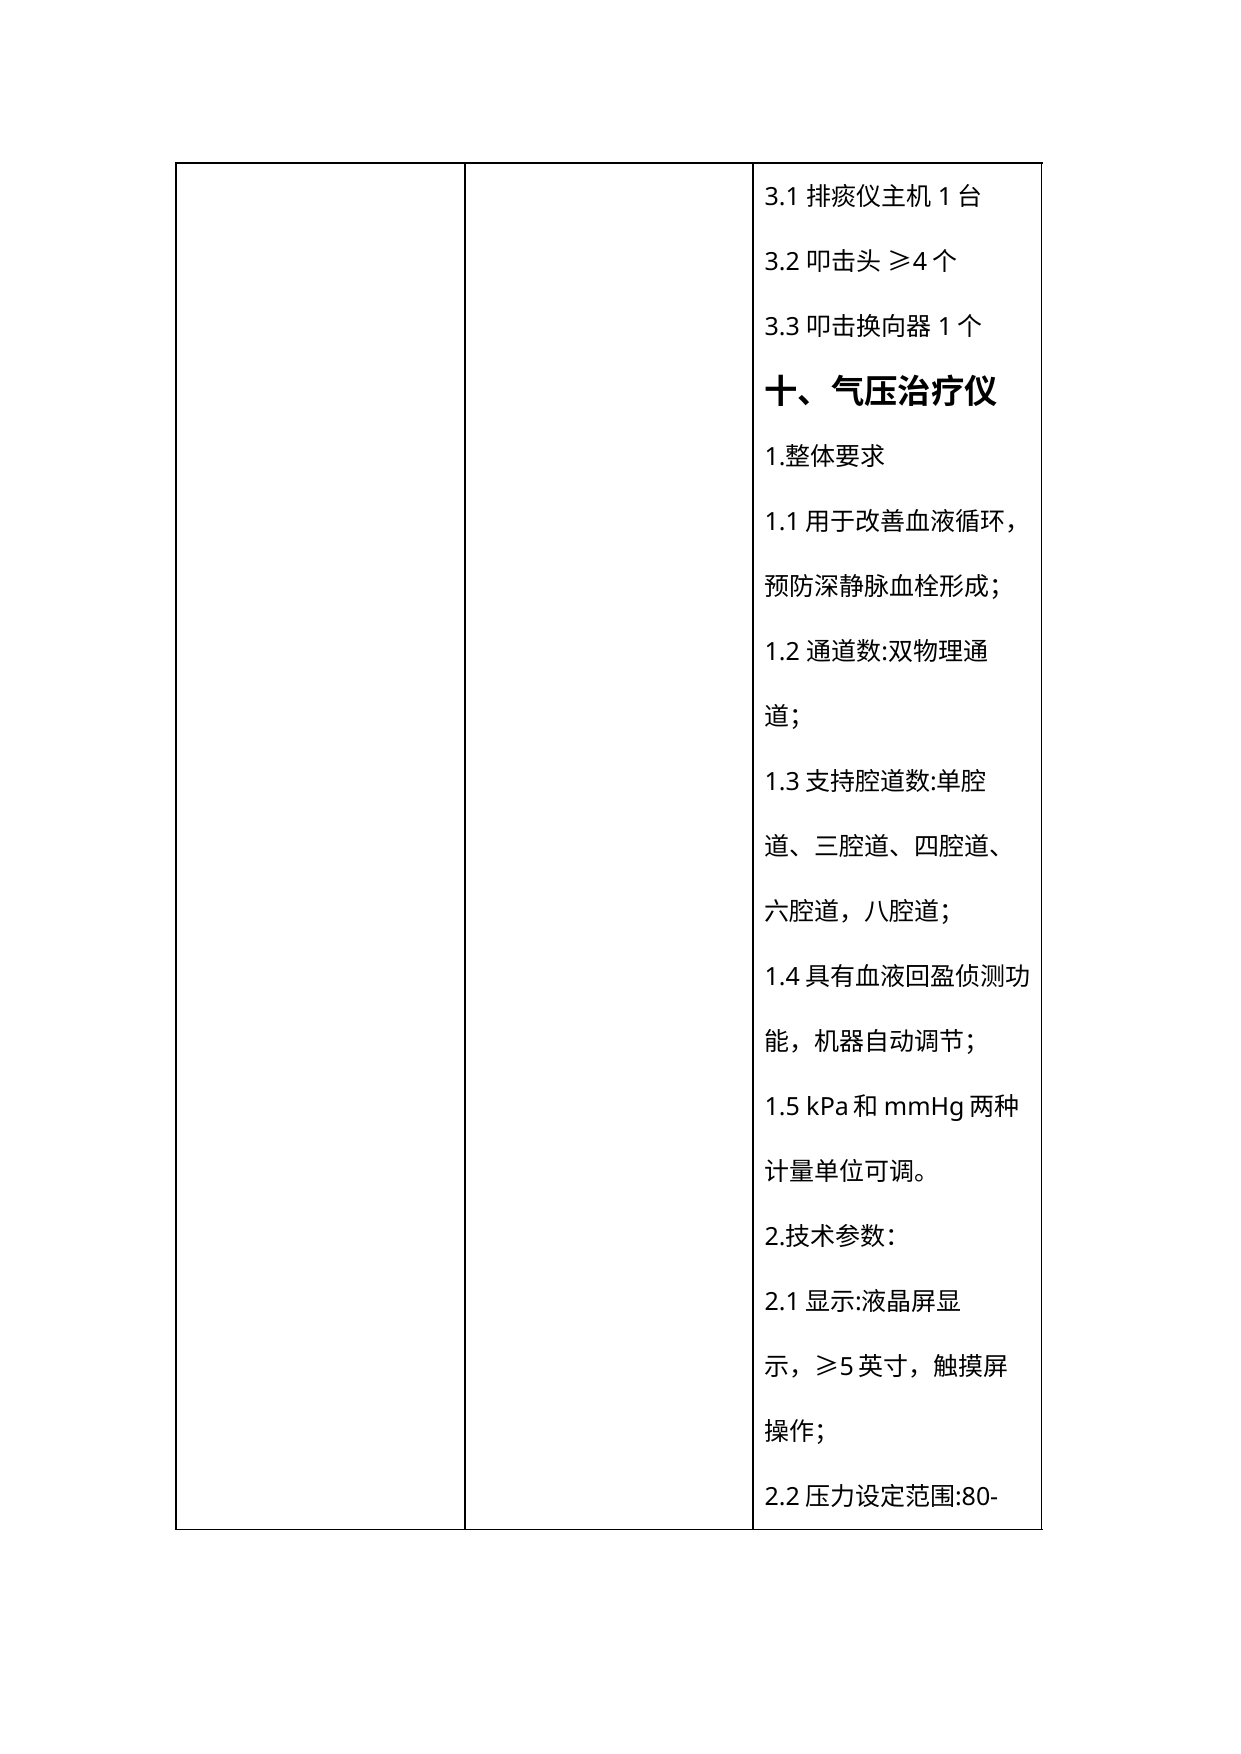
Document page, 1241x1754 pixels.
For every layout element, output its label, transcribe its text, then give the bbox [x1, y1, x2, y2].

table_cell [754, 164, 1041, 1528]
table_cell [177, 164, 464, 1528]
table_cell 1 [466, 164, 752, 1528]
